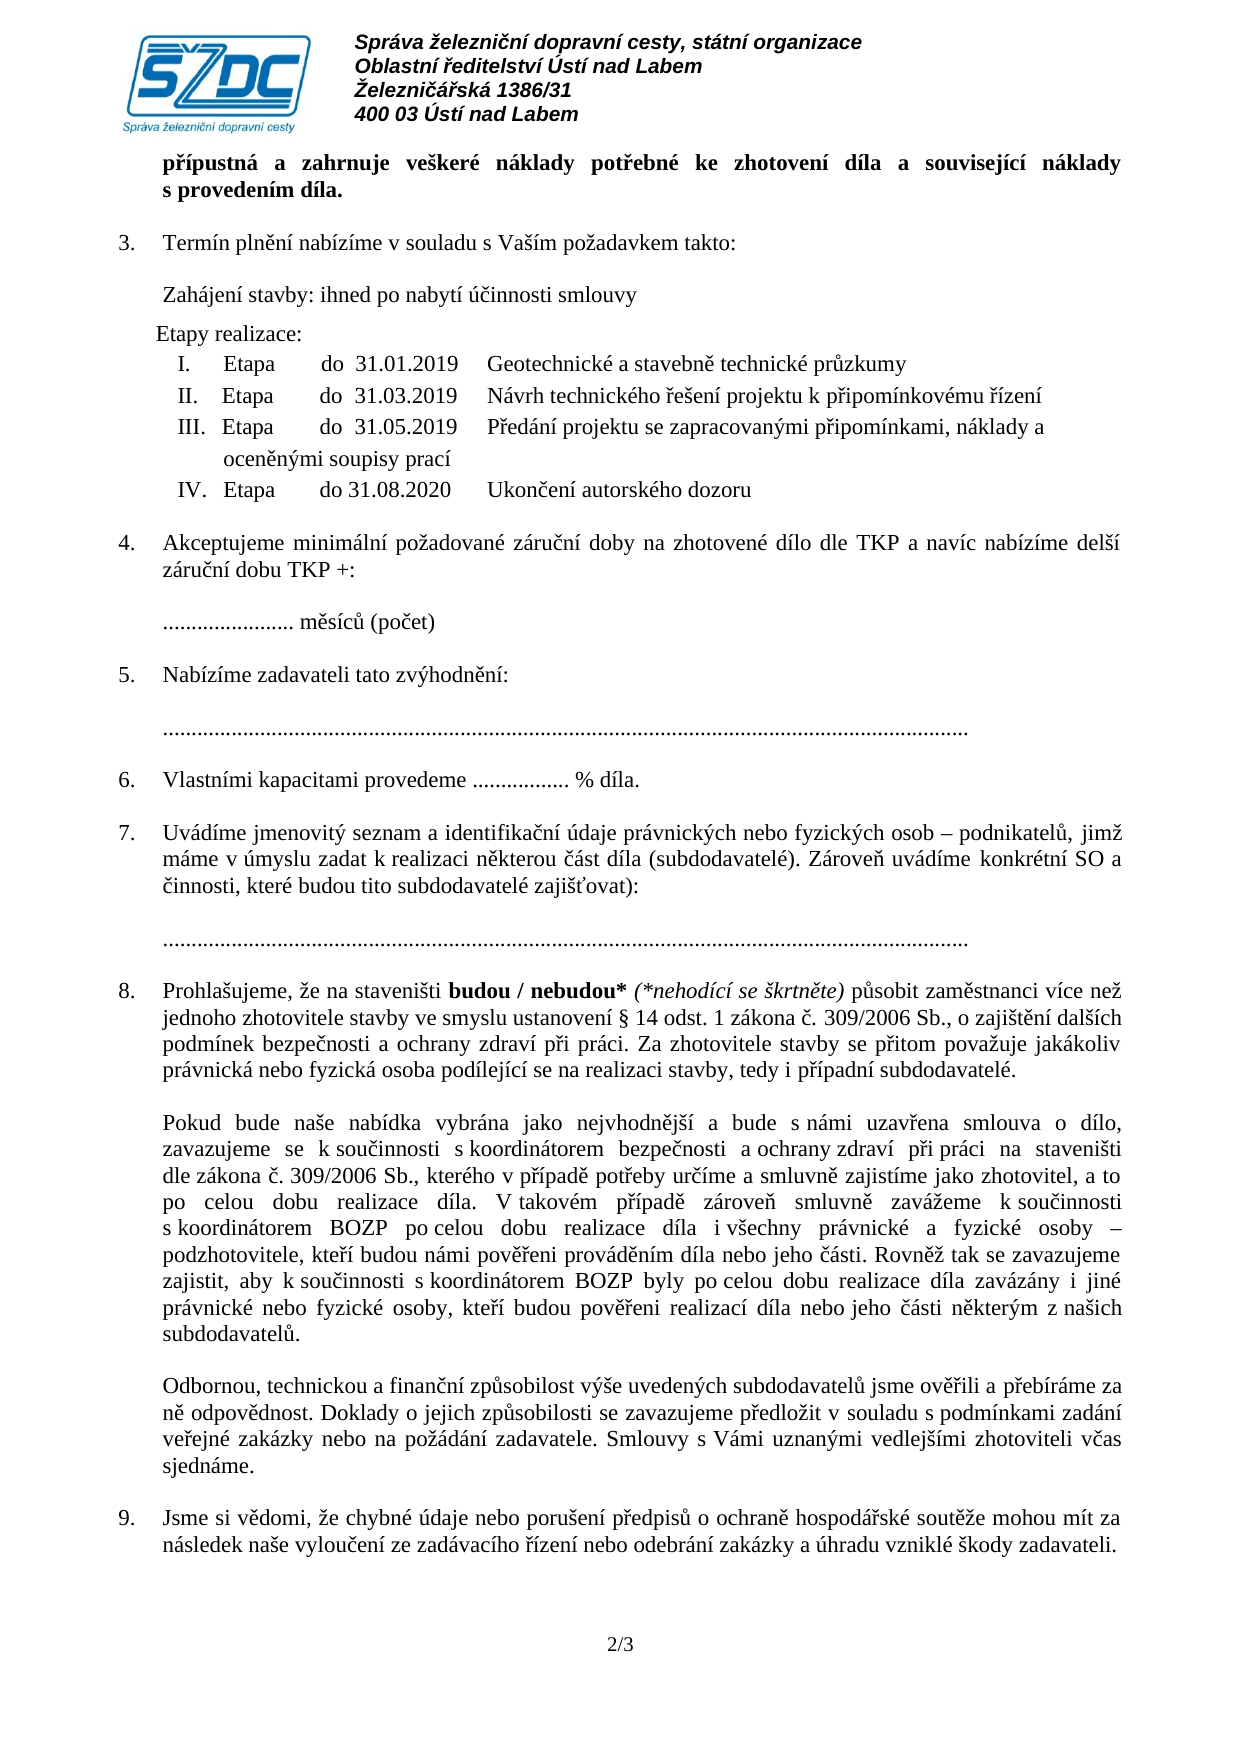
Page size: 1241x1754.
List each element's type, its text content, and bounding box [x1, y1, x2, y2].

list Vlastními kapacitami provedeme ................. % díla. [118, 766, 1122, 793]
list Etapa do 31.01.2019 Geotechnické a stavebně technické průzkumy [177, 350, 1122, 377]
list Etapa do 31.05.2019 Předání projektu se zapracovanými připomínkami, náklady a oceněnými soupisy prací [177, 413, 1122, 471]
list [118, 149, 1122, 202]
text Pokud bude naše nabídka vybrána jako nejvhodnější a bude s námi uzavřena smlouva o dílo, zavazujeme se k součinnosti s koordinátorem bezpečnosti a ochrany zdraví při práci na staveništi dle zákona č. 309/2006 Sb., kterého v případě potřeby určíme a smluvně zajistíme jako zhotovitel, a to po celou dobu realizace díla. V takovém případě zároveň smluvně zavážeme k součinnosti s koordinátorem BOZP po celou dobu realizace díla i všechny právnické a fyzické osoby – podzhotovitele, kteří budou námi pověřeni prováděním díla nebo jeho části. Rovněž tak se zavazujeme zajistit, aby k součinnosti s koordinátorem BOZP byly po celou dobu realizace díla zavázány i jiné právnické nebo fyzické osoby, kteří budou pověřeni realizací díla nebo jeho části některým z našich subdodavatelů. [162, 1109, 1122, 1346]
text ....................... měsíců (počet) [162, 608, 1122, 635]
picture [121, 29, 313, 137]
text Zahájení stavby: ihned po nabytí účinnosti smlouvy [162, 281, 1122, 308]
list Etapa do 31.08.2020 Ukončení autorského dozoru [177, 477, 1122, 503]
text Odbornou, technickou a finanční způsobilost výše uvedených subdodavatelů jsme ověřili a přebíráme za ně odpovědnost. Doklady o jejich způsobilosti se zavazujeme předložit v souladu s podmínkami zadání veřejné zakázky nebo na požádání zadavatele. Smlouvy s Vámi uznanými vedlejšími zhotoviteli včas sjednáme. [162, 1373, 1122, 1478]
list Akceptujeme minimální požadované záruční doby na zhotovené dílo dle TKP a navíc nabízíme delší záruční dobu TKP +: [118, 529, 1122, 582]
list Jsme si vědomi, že chybné údaje nebo porušení předpisů o ochraně hospodářské soutěže mohou mít za následek naše vyloučení ze zadávacího řízení nebo odebrání zakázky a úhradu vzniklé škody zadavateli. [118, 1504, 1122, 1557]
text Etapy realizace: [156, 320, 1122, 346]
list Etapa do 31.03.2019 Návrh technického řešení projektu k připomínkovému řízení [177, 382, 1122, 408]
text ............................................................................................................................................. [162, 924, 1122, 951]
list Uvádíme jmenovitý seznam a identifikační údaje právnických nebo fyzických osob – podnikatelů, jimž máme v úmyslu zadat k realizaci některou část díla (subdodavatelé). Zároveň uvádíme konkrétní SO a činnosti, které budou tito subdodavatelé zajišťovat): [118, 819, 1122, 898]
list Termín plnění nabízíme v souladu s Vaším požadavkem takto: [118, 228, 1122, 255]
list Nabízíme zadavateli tato zvýhodnění: [118, 661, 1122, 687]
text ............................................................................................................................................. [162, 714, 1122, 740]
list Prohlašujeme, že na staveništi budou / nebudou* (*nehodící se škrtněte) působit zaměstnanci více než jednoho zhotovitele stavby ve smyslu ustanovení § 14 odst. 1 zákona č. 309/2006 Sb., o zajištění dalších podmínek bezpečnosti a ochrany zdraví při práci. Za zhotovitele stavby se přitom považuje jakákoliv právnická nebo fyzická osoba podílející se na realizaci stavby, tedy i případní subdodavatelé. [118, 977, 1122, 1083]
